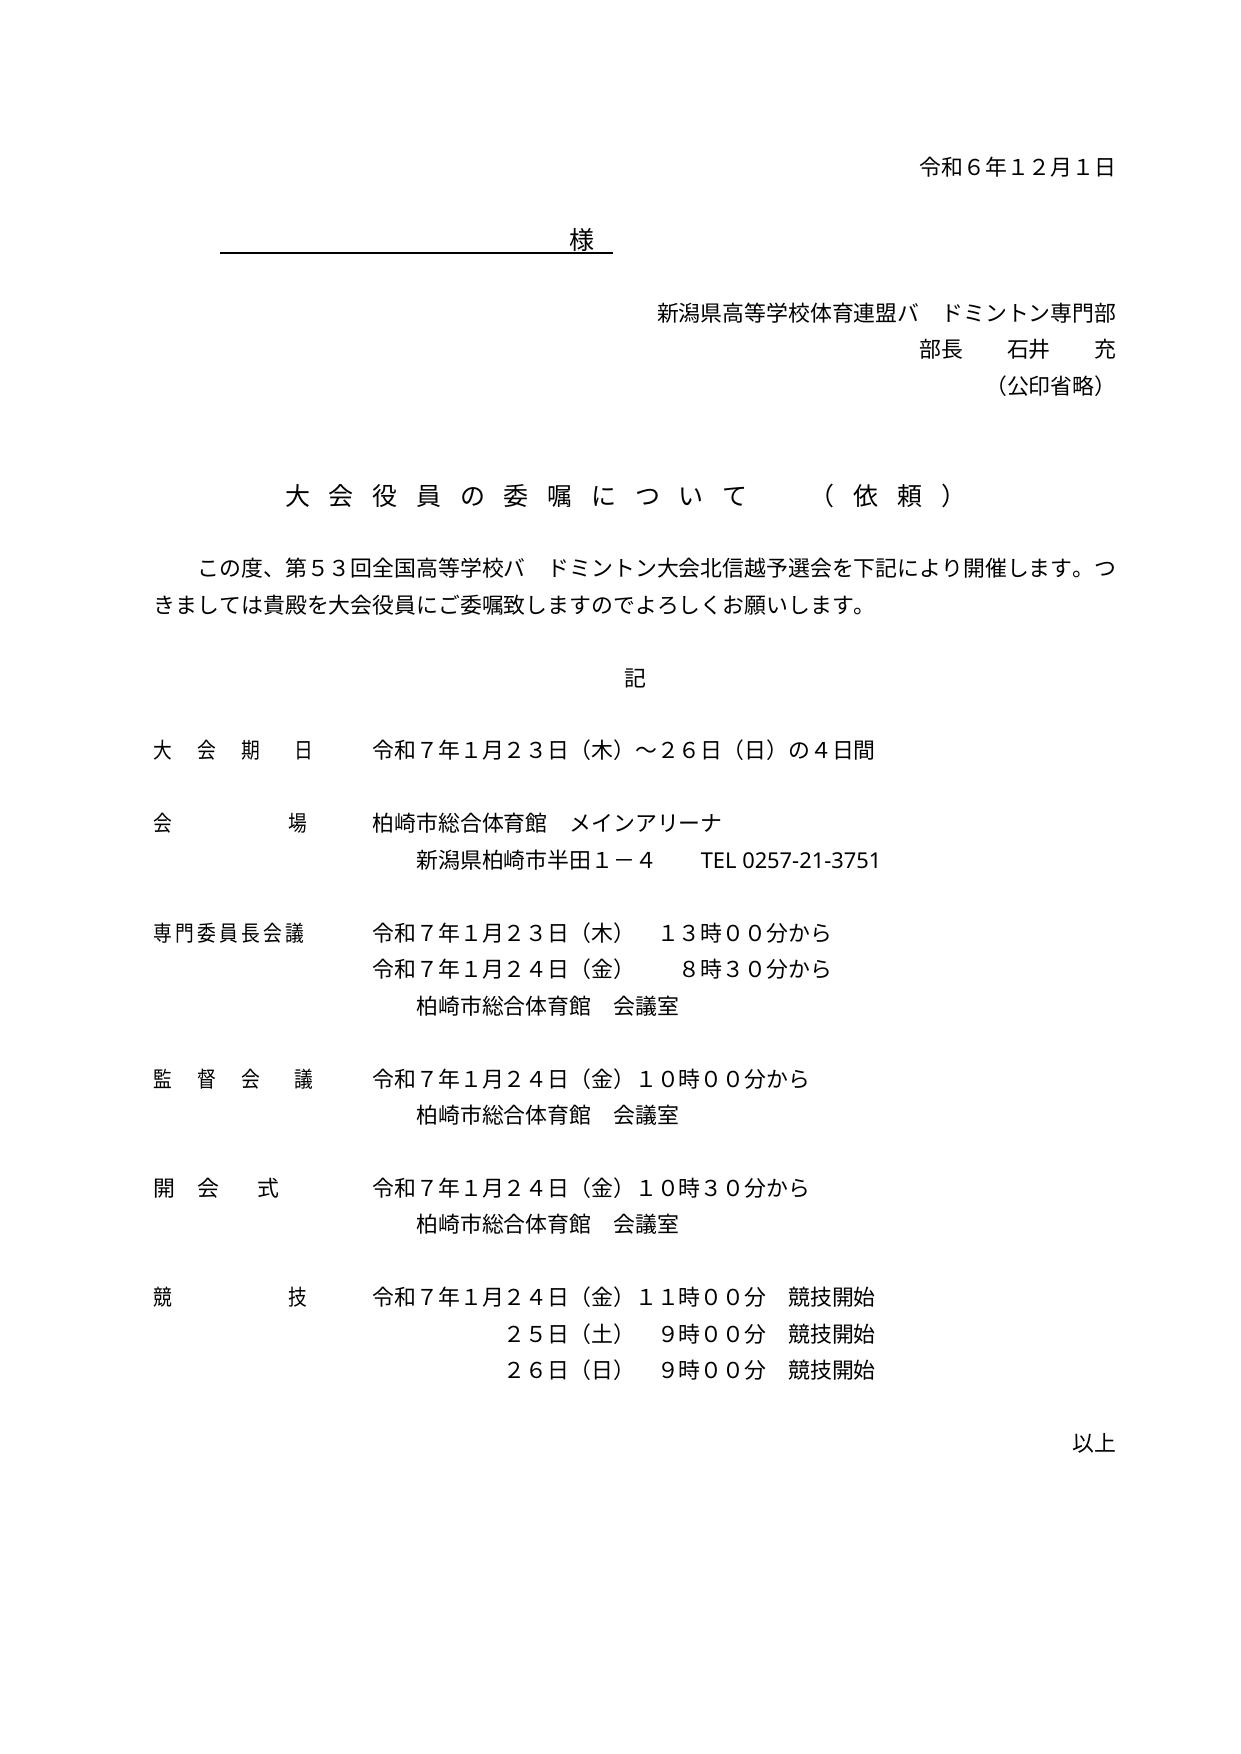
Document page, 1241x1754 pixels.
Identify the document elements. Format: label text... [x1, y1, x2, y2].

text 柏崎市総合体育館 会議室 [395, 1096, 1116, 1132]
text 柏崎市総合体育館 会議室 [395, 1205, 1116, 1242]
text ２５日（土） ９時００分 競技開始 [485, 1314, 1116, 1351]
text 大会役員の委嘱について （依頼） [154, 476, 1116, 512]
text 柏崎市総合体育館 会議室 [395, 986, 1116, 1023]
text （公印省略） [154, 367, 1116, 403]
text 開会式 令和７年１月２４日（金）１０時３０分から [154, 1169, 1116, 1205]
text 会場 柏崎市総合体育館 メインアリーナ [154, 804, 1116, 841]
text 令和６年１２月１日 [154, 148, 1116, 184]
text 様 [154, 221, 1116, 257]
text ２６日（日） ９時００分 競技開始 [485, 1351, 1116, 1387]
text 新潟県柏崎市半田１－４ TEL 0257-21-3751 [395, 841, 1116, 877]
text 新潟県高等学校体育連盟バドミントン専門部 [154, 294, 1116, 330]
text 監督会議 令和７年１月２４日（金）１０時００分から [154, 1059, 1116, 1096]
text この度、第５３回全国高等学校バドミントン大会北信越予選会を下記により開催します。つきましては貴殿を大会役員にご委嘱致しますのでよろしくお願いします。 [154, 549, 1116, 622]
text 記 [154, 658, 1116, 695]
text 部長 石井 充 [154, 330, 1116, 367]
text 大会期日 令和７年１月２３日（木）～２６日（日）の４日間 [154, 731, 1116, 768]
text 以上 [154, 1424, 1116, 1460]
text 専門委員長会議 令和７年１月２３日（木） １３時００分から [154, 913, 1116, 950]
text 令和７年１月２４日（金） ８時３０分から [154, 950, 1116, 986]
text 競技 令和７年１月２４日（金）１１時００分 競技開始 [154, 1278, 1116, 1314]
